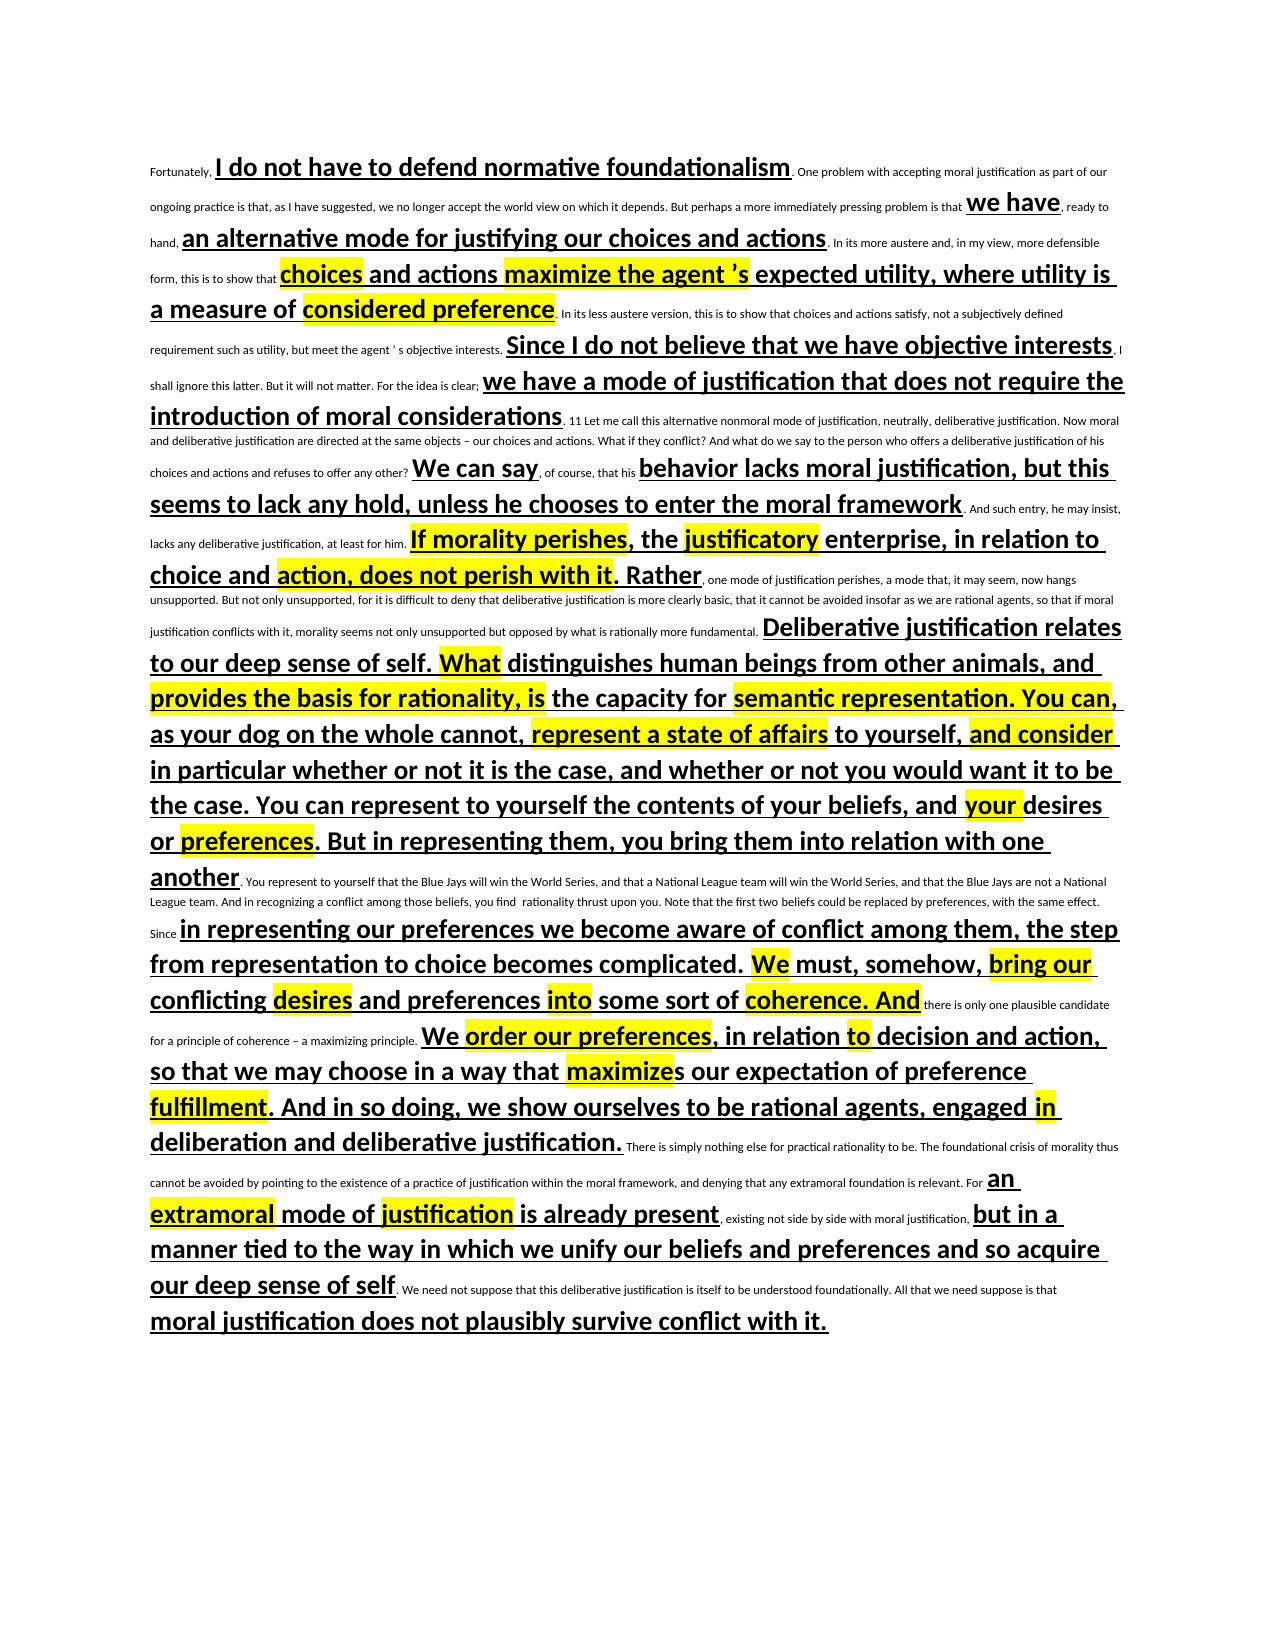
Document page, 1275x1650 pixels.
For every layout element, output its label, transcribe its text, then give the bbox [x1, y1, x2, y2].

text Fortunately, I do not have to defend normative foundationalism. One problem with accepting moral justification as part of our ongoing practice is that, as I have suggested, we no longer accept the world view on which it depends. But perhaps a more immediately pressing problem is that we have, ready to hand, an alternative mode for justifying our choices and actions. In its more austere and, in my view, more defensible form, this is to show that choices and actions maximize the agent ’s expected utility, where utility is a measure of considered preference. In its less austere version, this is to show that choices and actions satisfy, not a subjectively defined requirement such as utility, but meet the agent ’ s objective interests. Since I do not believe that we have objective interests, I shall ignore this latter. But it will not matter. For the idea is clear; we have a mode of justification that does not require the introduction of moral considerations. 11 Let me call this alternative nonmoral mode of justification, neutrally, deliberative justification. Now moral and deliberative justification are directed at the same objects – our choices and actions. What if they conflict? And what do we say to the person who offers a deliberative justification of his choices and actions and refuses to offer any other? We can say, of course, that his behavior lacks moral justification, but this seems to lack any hold, unless he chooses to enter the moral framework. And such entry, he may insist, lacks any deliberative justification, at least for him. If morality perishes, the justificatory enterprise, in relation to choice and action, does not perish with it. Rather, one mode of justification perishes, a mode that, it may seem, now hangs unsupported. But not only unsupported, for it is difficult to deny that deliberative justification is more clearly basic, that it cannot be avoided insofar as we are rational agents, so that if moral justification conflicts with it, morality seems not only unsupported but opposed by what is rationally more fundamental. Deliberative justification relates to our deep sense of self. What distinguishes human beings from other animals, and provides the basis for rationality, is the capacity for semantic representation. You can, as your dog on the whole cannot, represent a state of affairs to yourself, and consider in particular whether or not it is the case, and whether or not you would want it to be the case. You can represent to yourself the contents of your beliefs, and your desires or preferences. But in representing them, you bring them into relation with one another. You represent to yourself that the Blue Jays will win the World Series, and that a National League team will win the World Series, and that the Blue Jays are not a National League team. And in recognizing a conflict among those beliefs, you find rationality thrust upon you. Note that the first two beliefs could be replaced by preferences, with the same effect. Since in representing our preferences we become aware of conflict among them, the step from representation to choice becomes complicated. We must, somehow, bring our conflicting desires and preferences into some sort of coherence. And there is only one plausible candidate for a principle of coherence – a maximizing principle. We order our preferences, in relation to decision and action, so that we may choose in a way that maximizes our expectation of preference fulfillment. And in so doing, we show ourselves to be rational agents, engaged in deliberation and deliberative justification. There is simply nothing else for practical rationality to be. The foundational crisis of morality thus cannot be avoided by pointing to the existence of a practice of justification within the moral framework, and denying that any extramoral foundation is relevant. For an extramoral mode of justification is already present, existing not side by side with moral justification, but in a manner tied to the way in which we unify our beliefs and preferences and so acquire our deep sense of self. We need not suppose that this deliberative justification is itself to be understood foundationally. All that we need suppose is that moral justification does not plausibly survive conflict with it. [150, 150, 1125, 1337]
